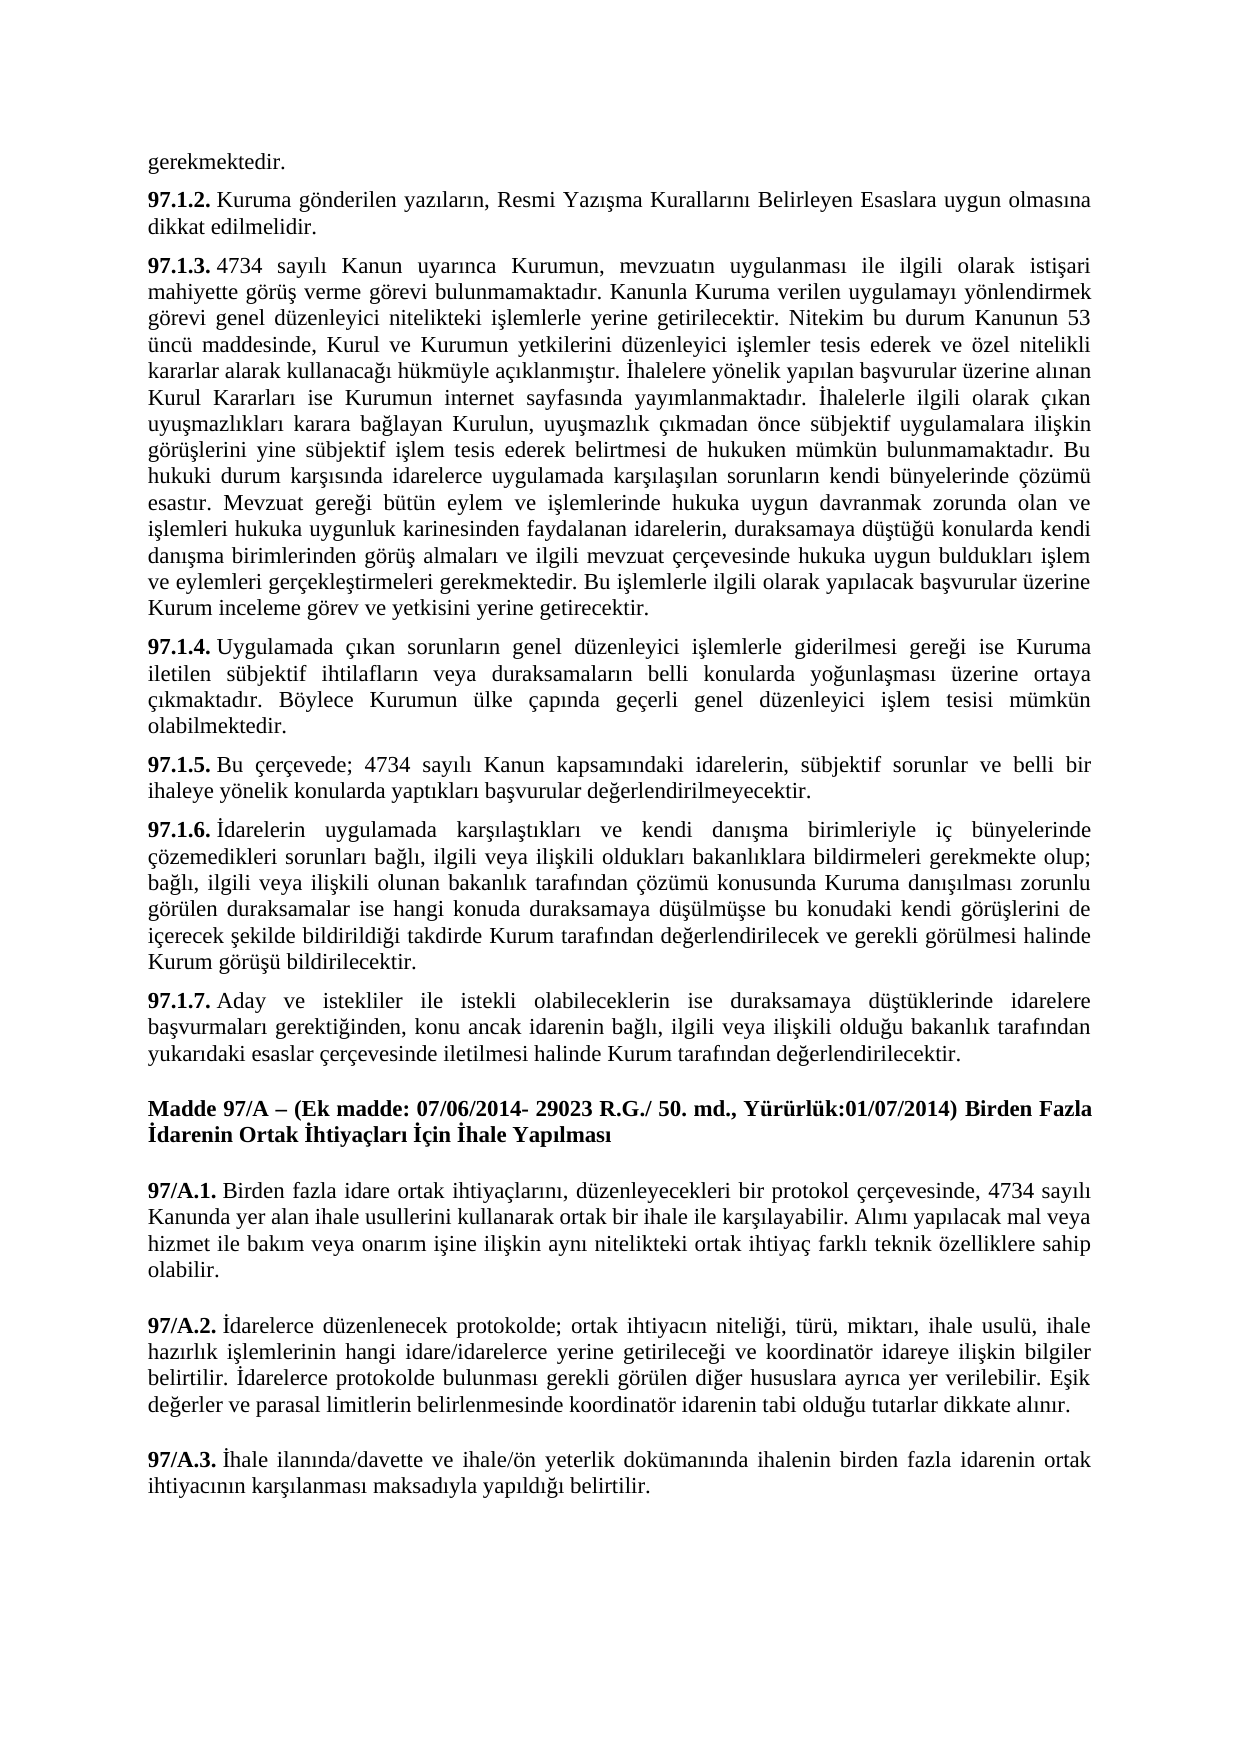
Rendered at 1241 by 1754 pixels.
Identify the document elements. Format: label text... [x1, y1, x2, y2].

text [148, 148, 1092, 174]
text 97.1.7. Aday ve istekliler ile istekli olabileceklerin ise duraksamaya düştüklerinde idarelere başvurmaları gerektiğinden, konu ancak idarenin bağlı, ilgili veya ilişkili olduğu bakanlık tarafından yukarıdaki esaslar çerçevesinde iletilmesi halinde Kurum tarafından değerlendirilecektir. [148, 987, 1092, 1066]
text 97/A.3. İhale ilanında/davette ve ihale/ön yeterlik dokümanında ihalenin birden fazla idarenin ortak ihtiyacının karşılanması maksadıyla yapıldığı belirtilir. [148, 1446, 1092, 1499]
text 97.1.2. Kuruma gönderilen yazıların, Resmi Yazışma Kurallarını Belirleyen Esaslara uygun olmasına dikkat edilmelidir. [148, 187, 1092, 239]
text 97.1.6. İdarelerin uygulamada karşılaştıkları ve kendi danışma birimleriyle iç bünyelerinde çözemedikleri sorunları bağlı, ilgili veya ilişkili oldukları bakanlıklara bildirmeleri gerekmekte olup; bağlı, ilgili veya ilişkili olunan bakanlık tarafından çözümü konusunda Kuruma danışılması zorunlu görülen duraksamalar ise hangi konuda duraksamaya düşülmüşse bu konudaki kendi görüşlerini de içerecek şekilde bildirildiği takdirde Kurum tarafından değerlendirilecek ve gerekli görülmesi halinde Kurum görüşü bildirilecektir. [148, 816, 1092, 974]
text 97.1.3. 4734 sayılı Kanun uyarınca Kurumun, mevzuatın uygulanması ile ilgili olarak istişari mahiyette görüş verme görevi bulunmamaktadır. Kanunla Kuruma verilen uygulamayı yönlendirmek görevi genel düzenleyici nitelikteki işlemlerle yerine getirilecektir. Nitekim bu durum Kanunun 53 üncü maddesinde, Kurul ve Kurumun yetkilerini düzenleyici işlemler tesis ederek ve özel nitelikli kararlar alarak kullanacağı hükmüyle açıklanmıştır. İhalelere yönelik yapılan başvurular üzerine alınan Kurul Kararları ise Kurumun internet sayfasında yayımlanmaktadır. İhalelerle ilgili olarak çıkan uyuşmazlıkları karara bağlayan Kurulun, uyuşmazlık çıkmadan önce sübjektif uygulamalara ilişkin görüşlerini yine sübjektif işlem tesis ederek belirtmesi de hukuken mümkün bulunmamaktadır. Bu hukuki durum karşısında idarelerce uygulamada karşılaşılan sorunların kendi bünyelerinde çözümü esastır. Mevzuat gereği bütün eylem ve işlemlerinde hukuka uygun davranmak zorunda olan ve işlemleri hukuka uygunluk karinesinden faydalanan idarelerin, duraksamaya düştüğü konularda kendi danışma birimlerinden görüş almaları ve ilgili mevzuat çerçevesinde hukuka uygun buldukları işlem ve eylemleri gerçekleştirmeleri gerekmektedir. Bu işlemlerle ilgili olarak yapılacak başvurular üzerine Kurum inceleme görev ve yetkisini yerine getirecektir. [148, 252, 1092, 621]
text Madde 97/A – (Ek madde: 07/06/2014- 29023 R.G./ 50. md., Yürürlük:01/07/2014) Birden Fazla İdarenin Ortak İhtiyaçları İçin İhale Yapılması [148, 1095, 1092, 1148]
text 97.1.5. Bu çerçevede; 4734 sayılı Kanun kapsamındaki idarelerin, sübjektif sorunlar ve belli bir ihaleye yönelik konularda yaptıkları başvurular değerlendirilmeyecektir. [148, 751, 1092, 804]
text 97/A.1. Birden fazla idare ortak ihtiyaçlarını, düzenleyecekleri bir protokol çerçevesinde, 4734 sayılı Kanunda yer alan ihale usullerini kullanarak ortak bir ihale ile karşılayabilir. Alımı yapılacak mal veya hizmet ile bakım veya onarım işine ilişkin aynı nitelikteki ortak ihtiyaç farklı teknik özelliklere sahip olabilir. [148, 1177, 1092, 1282]
text 97.1.4. Uygulamada çıkan sorunların genel düzenleyici işlemlerle giderilmesi gereği ise Kuruma iletilen sübjektif ihtilafların veya duraksamaların belli konularda yoğunlaşması üzerine ortaya çıkmaktadır. Böylece Kurumun ülke çapında geçerli genel düzenleyici işlem tesisi mümkün olabilmektedir. [148, 633, 1092, 739]
text 97/A.2. İdarelerce düzenlenecek protokolde; ortak ihtiyacın niteliği, türü, miktarı, ihale usulü, ihale hazırlık işlemlerinin hangi idare/idarelerce yerine getirileceği ve koordinatör idareye ilişkin bilgiler belirtilir. İdarelerce protokolde bulunması gerekli görülen diğer hususlara ayrıca yer verilebilir. Eşik değerler ve parasal limitlerin belirlenmesinde koordinatör idarenin tabi olduğu tutarlar dikkate alınır. [148, 1312, 1092, 1417]
